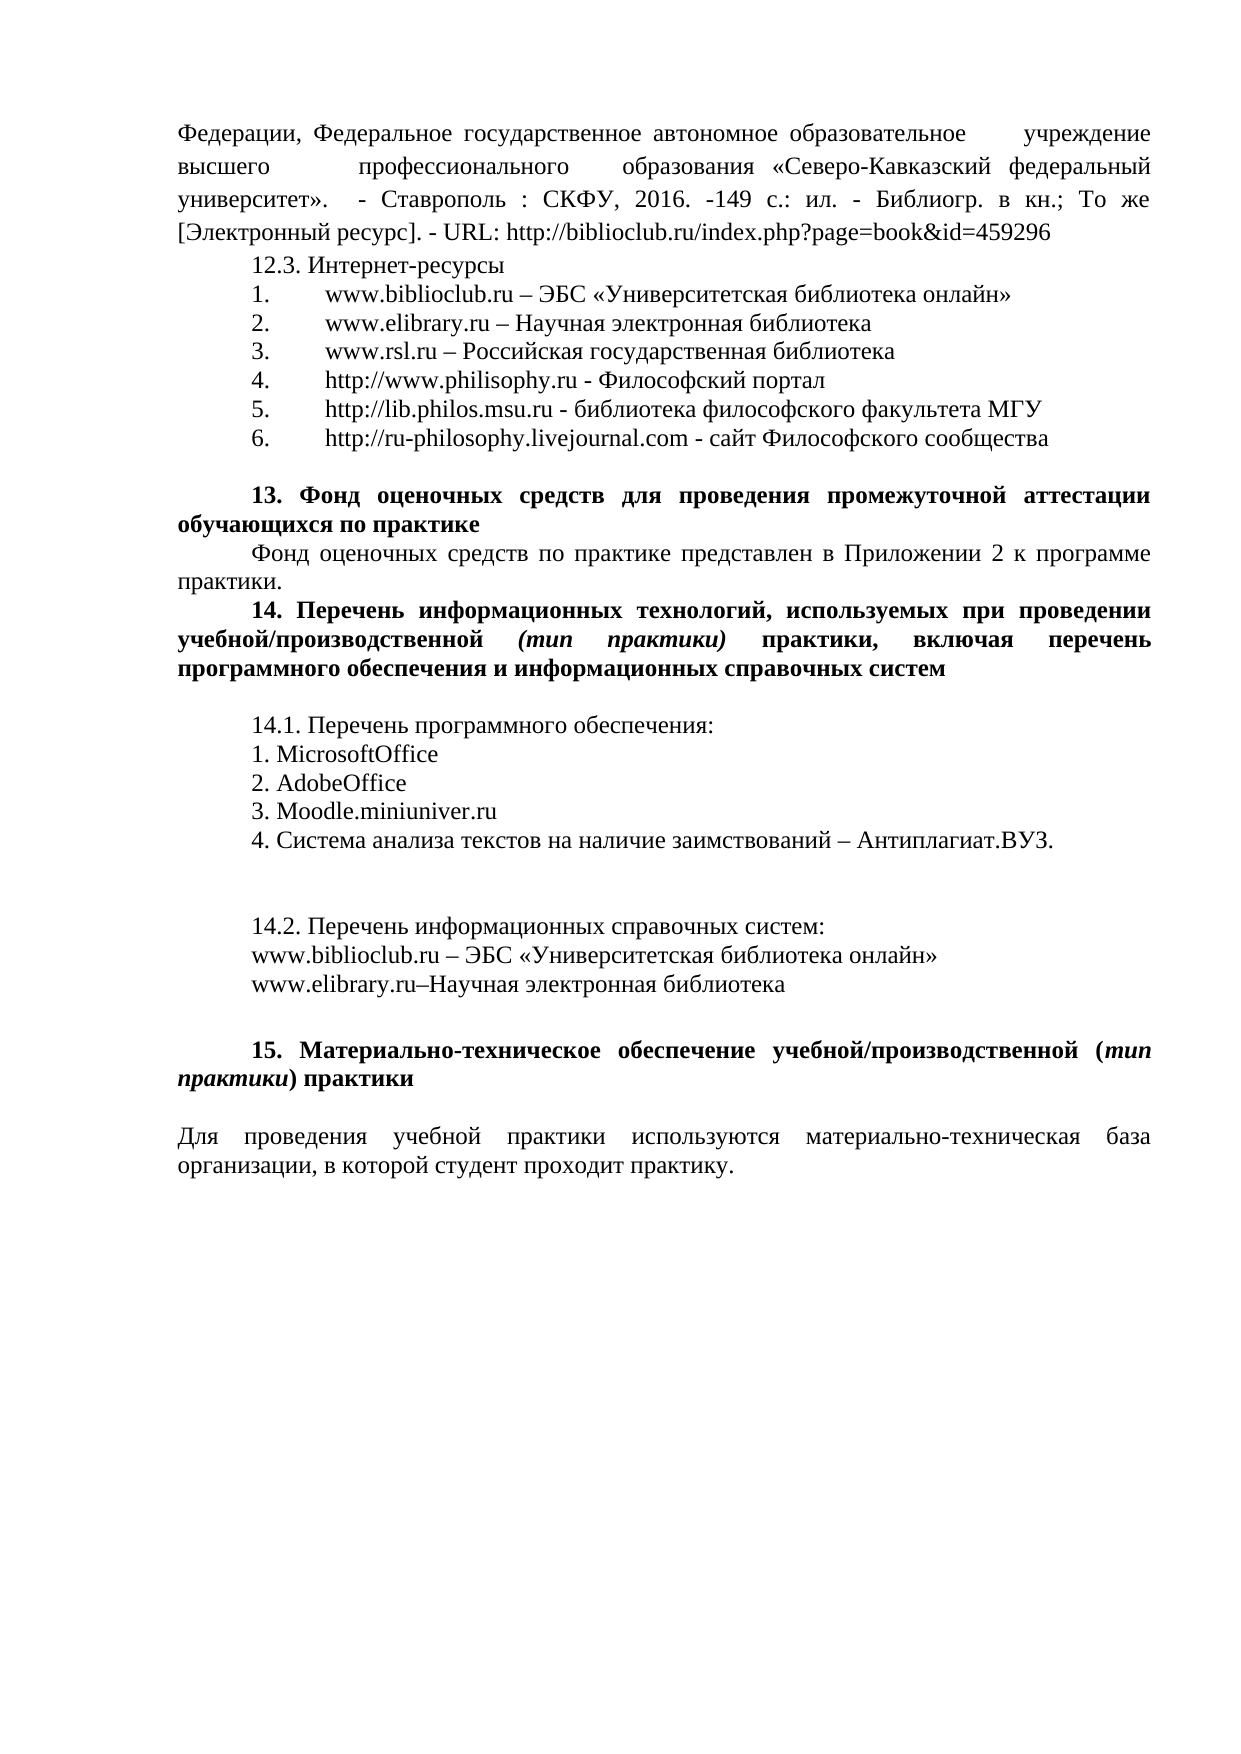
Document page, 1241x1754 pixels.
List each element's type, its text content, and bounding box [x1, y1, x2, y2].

text Для проведения учебной практики используются материально-техническая база организации, в которой студент проходит практику. [177, 1121, 1152, 1178]
text 15. Материально-техническое обеспечение учебной/производственной (тип практики) практики [177, 1035, 1152, 1092]
text www.elibrary.ru–Научная электронная библиотека [177, 969, 1152, 998]
text 2. AdobeOffice [177, 768, 1152, 796]
text 12.3. Интернет-ресурсы [177, 250, 1152, 279]
text 5. http://lib.philos.msu.ru - библиотека философского факультета МГУ [177, 394, 1152, 423]
text Фонд оценочных средств по практике представлен в Приложении 2 к программе практики. [177, 538, 1152, 595]
text 14.1. Перечень программного обеспечения: [177, 710, 1152, 739]
text 2. www.elibrary.ru – Научная электронная библиотека [177, 308, 1152, 336]
text 3. www.rsl.ru – Российская государственная библиотека [177, 336, 1152, 365]
text 3. Moodle.miniuniver.ru [177, 796, 1152, 825]
text 1. www.biblioclub.ru – ЭБС «Университетская библиотека онлайн» [177, 279, 1152, 308]
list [177, 118, 1152, 246]
text 14. Перечень информационных технологий, используемых при проведении учебной/производственной (тип практики) практики, включая перечень программного обеспечения и информационных справочных систем [177, 595, 1152, 681]
text www.biblioclub.ru – ЭБС «Университетская библиотека онлайн» [177, 940, 1152, 969]
text 13. Фонд оценочных средств для проведения промежуточной аттестации обучающихся по практике [177, 480, 1152, 538]
text 6. http://ru-philosophy.livejournal.com - сайт Философского сообщества [177, 423, 1152, 451]
text 4. http://www.philisophy.ru - Философский портал [177, 365, 1152, 394]
text 14.2. Перечень информационных справочных систем: [177, 911, 1152, 940]
text 4. Система анализа текстов на наличие заимствований – Антиплагиат.ВУЗ. [177, 825, 1152, 854]
text 1. MicrosoftOffice [177, 739, 1152, 768]
